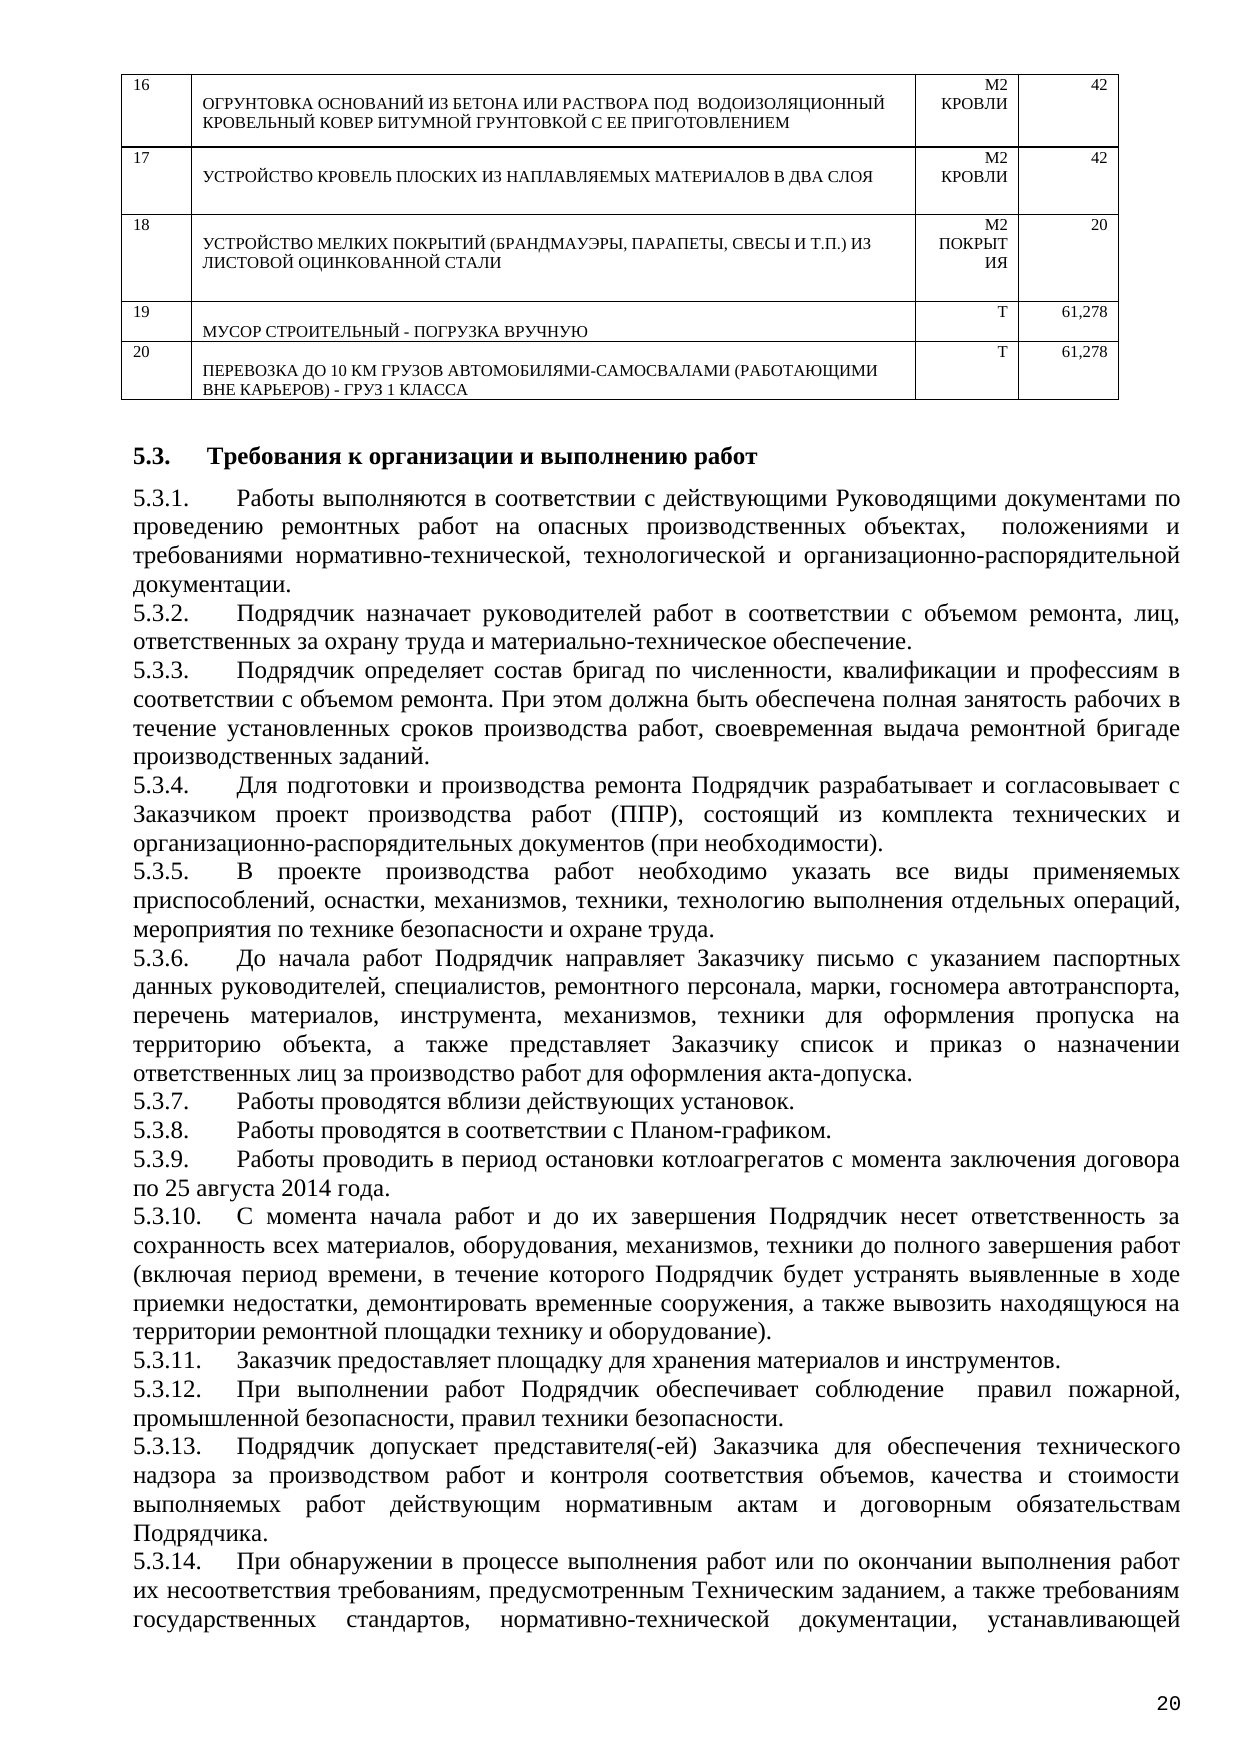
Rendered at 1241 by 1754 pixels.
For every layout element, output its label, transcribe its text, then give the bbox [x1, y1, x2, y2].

table_cell 20 [122, 342, 191, 399]
table_cell ОГРУНТОВКА ОСНОВАНИЙ ИЗ БЕТОНА ИЛИ РАСТВОРА ПОД ВОДОИЗОЛЯЦИОННЫЙ КРОВЕЛЬНЫЙ КОВЕР БИТУМНОЙ ГРУНТОВКОЙ С ЕЕ ПРИГОТОВЛЕНИЕМ [192, 75, 915, 146]
list Работы проводить в период остановки котлоагрегатов с момента заключения договора по 25 августа 2014 года. [133, 1144, 1181, 1201]
table_cell М2 КРОВЛИ [916, 148, 1018, 214]
table_cell 16 [122, 75, 191, 146]
table_cell Т [916, 302, 1018, 341]
list Работы проводятся в соответствии с Планом-графиком. [133, 1115, 1181, 1144]
table_cell 61,278 [1019, 302, 1118, 341]
table_cell 42 [1019, 148, 1118, 214]
table_cell 18 [122, 215, 191, 301]
table_cell Т [916, 342, 1018, 399]
table_cell М2 ПОКРЫТИЯ [916, 215, 1018, 301]
list Подрядчик допускает представителя(-ей) Заказчика для обеспечения технического надзора за производством работ и контроля соответствия объемов, качества и стоимости выполняемых работ действующим нормативным актам и договорным обязательствам Подрядчика. [133, 1431, 1181, 1546]
table_cell УСТРОЙСТВО КРОВЕЛЬ ПЛОСКИХ ИЗ НАПЛАВЛЯЕМЫХ МАТЕРИАЛОВ В ДВА СЛОЯ [192, 148, 915, 214]
table_cell 20 [1019, 215, 1118, 301]
list При выполнении работ Подрядчик обеспечивает соблюдение правил пожарной, промышленной безопасности, правил техники безопасности. [133, 1374, 1181, 1431]
list Подрядчик назначает руководителей работ в соответствии с объемом ремонта, лиц, ответственных за охрану труда и материально-техническое обеспечение. [133, 598, 1181, 655]
list Заказчик предоставляет площадку для хранения материалов и инструментов. [133, 1345, 1181, 1374]
table_cell 17 [122, 148, 191, 214]
table_cell 42 [1019, 75, 1118, 146]
list Требования к организации и выполнению работ [133, 441, 1181, 470]
table_cell М2 КРОВЛИ [916, 75, 1018, 146]
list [133, 1546, 1181, 1633]
list Работы выполняются в соответствии с действующими Руководящими документами по проведению ремонтных работ на опасных производственных объектах, положениями и требованиями нормативно-технической, технологической и организационно-распорядительной документации. [133, 483, 1181, 598]
list В проекте производства работ необходимо указать все виды применяемых приспособлений, оснастки, механизмов, техники, технологию выполнения отдельных операций, мероприятия по технике безопасности и охране труда. [133, 856, 1181, 943]
list До начала работ Подрядчик направляет Заказчику письмо с указанием паспортных данных руководителей, специалистов, ремонтного персонала, марки, госномера автотранспорта, перечень материалов, инструмента, механизмов, техники для оформления пропуска на территорию объекта, а также представляет Заказчику список и приказ о назначении ответственных лиц за производство работ для оформления акта-допуска. [133, 943, 1181, 1086]
list Подрядчик определяет состав бригад по численности, квалификации и профессиям в соответствии с объемом ремонта. При этом должна быть обеспечена полная занятость рабочих в течение установленных сроков производства работ, своевременная выдача ремонтной бригаде производственных заданий. [133, 655, 1181, 770]
table_cell 61,278 [1019, 342, 1118, 399]
table_cell МУСОР СТРОИТЕЛЬНЫЙ - ПОГРУЗКА ВРУЧНУЮ [192, 302, 915, 341]
table_cell УСТРОЙСТВО МЕЛКИХ ПОКРЫТИЙ (БРАНДМАУЭРЫ, ПАРАПЕТЫ, СВЕСЫ И Т.П.) ИЗ ЛИСТОВОЙ ОЦИНКОВАННОЙ СТАЛИ [192, 215, 915, 301]
table_cell 19 [122, 302, 191, 341]
table_cell ПЕРЕВОЗКА ДО 10 КМ ГРУЗОВ АВТОМОБИЛЯМИ-САМОСВАЛАМИ (РАБОТАЮЩИМИ ВНЕ КАРЬЕРОВ) - ГРУЗ 1 КЛАССА [192, 342, 915, 399]
list Для подготовки и производства ремонта Подрядчик разрабатывает и согласовывает с Заказчиком проект производства работ (ППР), состоящий из комплекта технических и организационно-распорядительных документов (при необходимости). [133, 770, 1181, 856]
list Работы проводятся вблизи действующих установок. [133, 1086, 1181, 1115]
list С момента начала работ и до их завершения Подрядчик несет ответственность за сохранность всех материалов, оборудования, механизмов, техники до полного завершения работ (включая период времени, в течение которого Подрядчик будет устранять выявленные в ходе приемки недостатки, демонтировать временные сооружения, а также вывозить находящуюся на территории ремонтной площадки технику и оборудование). [133, 1201, 1181, 1345]
